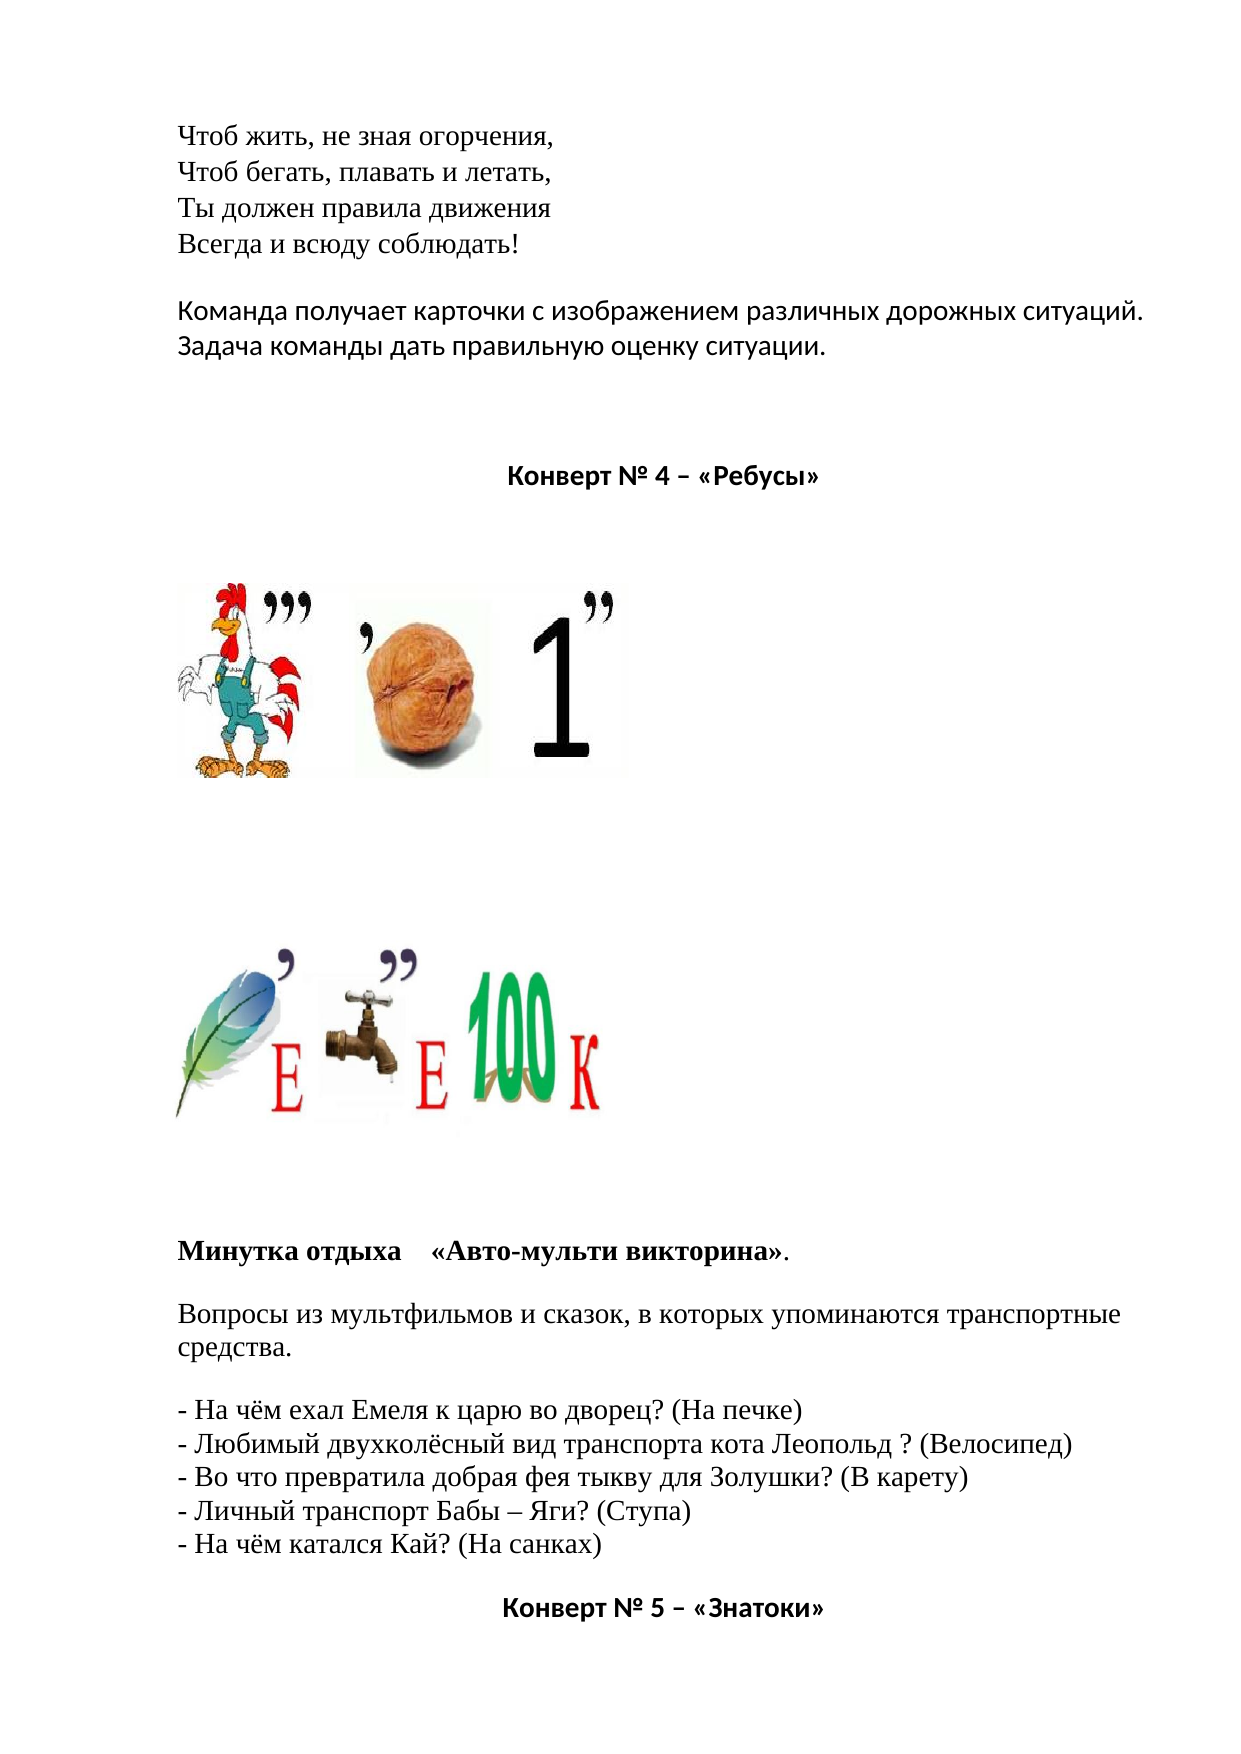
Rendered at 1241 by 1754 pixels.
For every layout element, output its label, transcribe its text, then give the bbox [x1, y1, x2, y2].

text Конверт № 5 – «Знатоки» [177, 1589, 1152, 1625]
text Команда получает карточки с изображением различных дорожных ситуаций. Задача команды дать правильную оценку ситуации. [177, 292, 1152, 363]
text Вопросы из мультфильмов и сказок, в которых упоминаются транспортные средства. [177, 1296, 1152, 1363]
text Конверт № 4 – «Ребусы» [177, 457, 1152, 493]
text - На чём ехал Емеля к царю во дворец? (На печке) - Любимый двухколёсный вид транспорта кота Леопольд ? (Велосипед) - Во что превратила добрая фея тыкву для Золушки? (В карету) - Личный транспорт Бабы – Яги? (Ступа) - На чём катался Кай? (На санках) [177, 1392, 1152, 1560]
picture [163, 928, 609, 1158]
text Минутка отдыха «Авто-мульти викторина». [177, 1233, 1152, 1267]
picture [177, 583, 629, 778]
text Чтоб жить, не зная огорчения, Чтоб бегать, плавать и летать, Ты должен правила движения Всегда и всюду соблюдать! [177, 118, 1152, 260]
